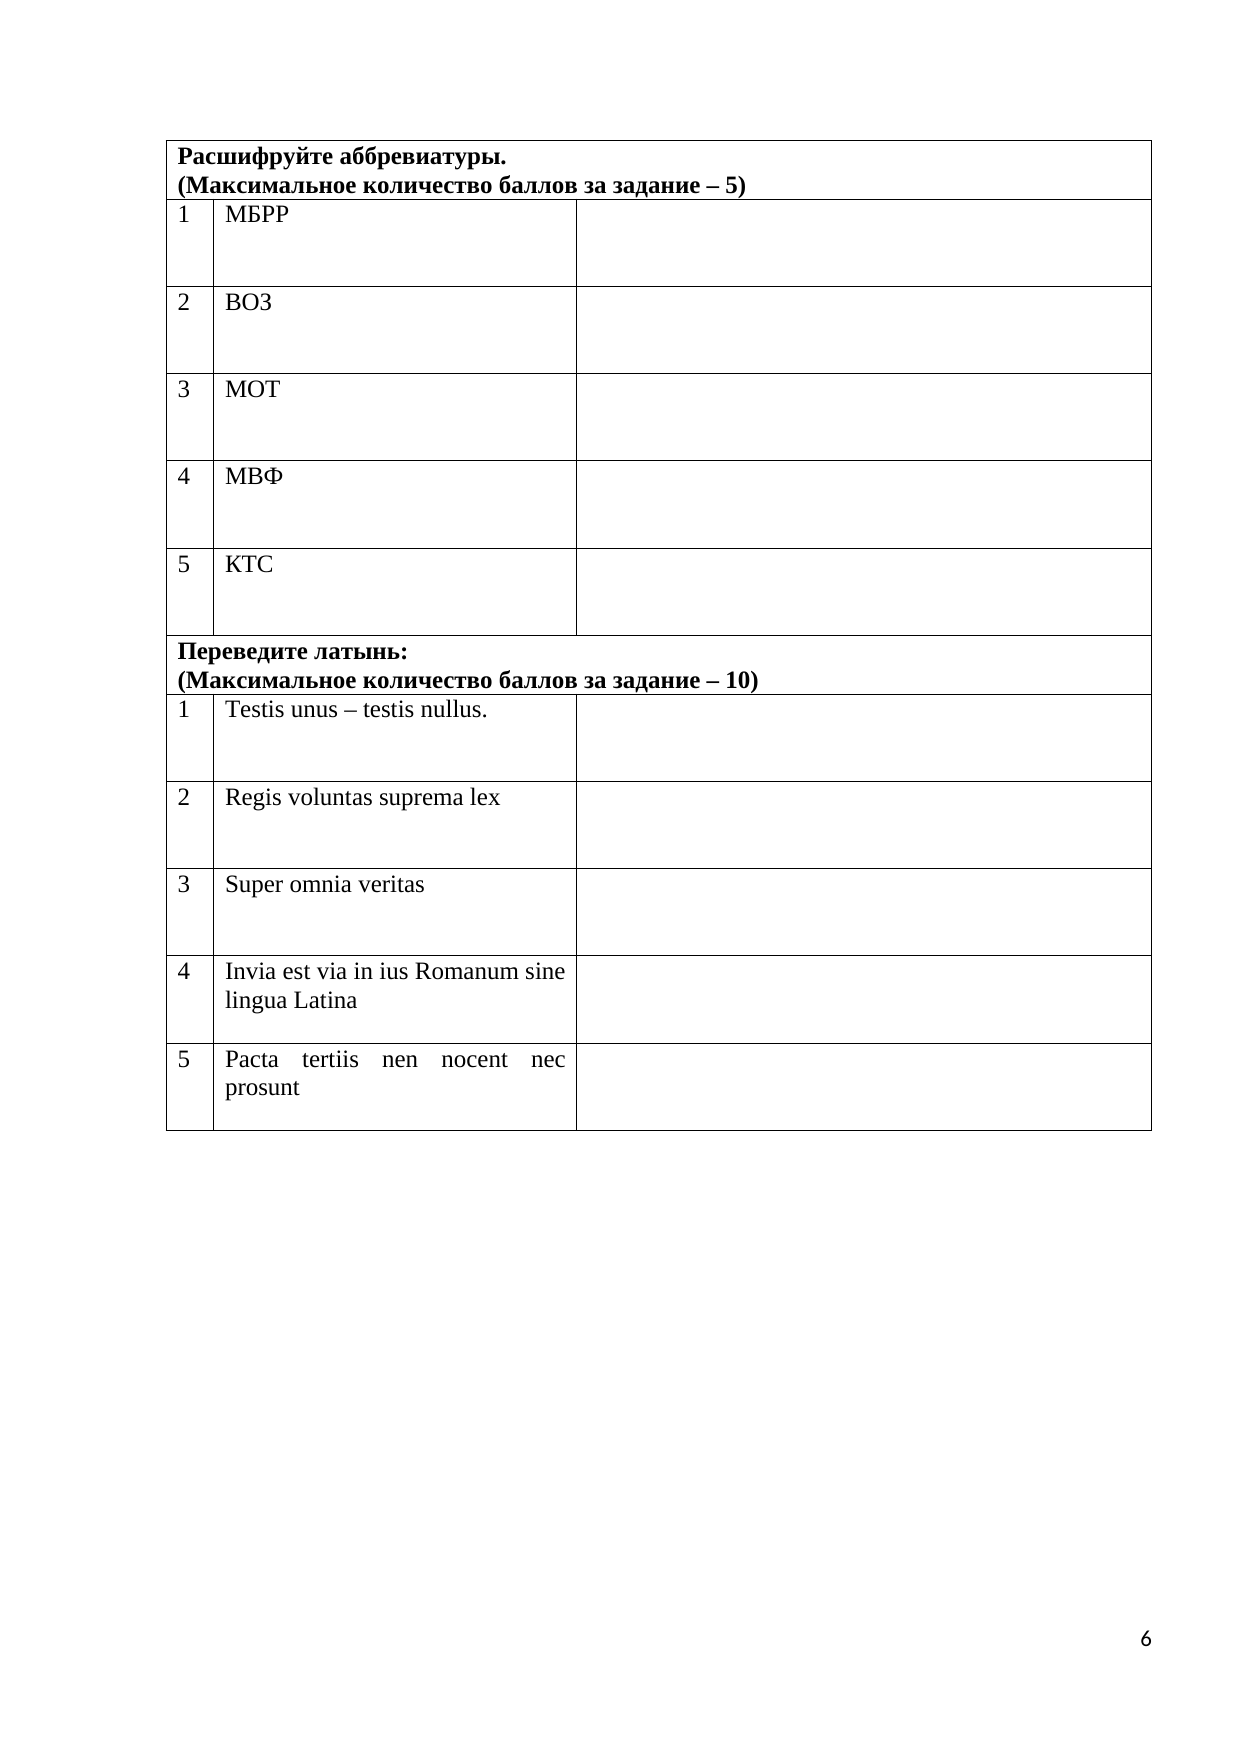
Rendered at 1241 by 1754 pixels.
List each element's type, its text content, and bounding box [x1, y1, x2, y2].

table_cell КТС [214, 549, 576, 635]
table_cell 1 [167, 200, 213, 286]
table_cell 4 [167, 461, 213, 548]
table_cell Regis voluntas suprema lex [214, 782, 576, 868]
table_cell ВОЗ [214, 287, 576, 373]
table_cell МВФ [214, 461, 576, 548]
table_cell [577, 1044, 1151, 1130]
table_cell [577, 374, 1151, 460]
table_cell 2 [167, 287, 213, 373]
table_cell Testis unus – testis nullus. [214, 695, 576, 781]
table_cell Pacta tertiis nen nocent nec prosunt [214, 1044, 576, 1130]
table_cell Переведите латынь: (Максимальное количество баллов за задание – 10) [167, 636, 1151, 693]
table_cell [577, 869, 1151, 955]
table_cell [577, 695, 1151, 781]
table_cell [577, 200, 1151, 286]
table_cell [577, 549, 1151, 635]
table_cell 2 [167, 782, 213, 868]
table_cell [577, 782, 1151, 868]
table_cell 1 [167, 695, 213, 781]
table_cell Super omnia veritas [214, 869, 576, 955]
table_cell [577, 956, 1151, 1043]
table_cell 5 [167, 1044, 213, 1130]
table_cell 3 [167, 869, 213, 955]
table_header Расшифруйте аббревиатуры. (Максимальное количество баллов за задание – 5) [167, 141, 1151, 198]
table_cell МОТ [214, 374, 576, 460]
table_cell 3 [167, 374, 213, 460]
table_cell 4 [167, 956, 213, 1043]
table_cell [577, 287, 1151, 373]
table_cell [577, 461, 1151, 548]
table_cell Invia est via in ius Romanum sine lingua Latina [214, 956, 576, 1043]
table_cell 5 [167, 549, 213, 635]
table_cell МБРР [214, 200, 576, 286]
